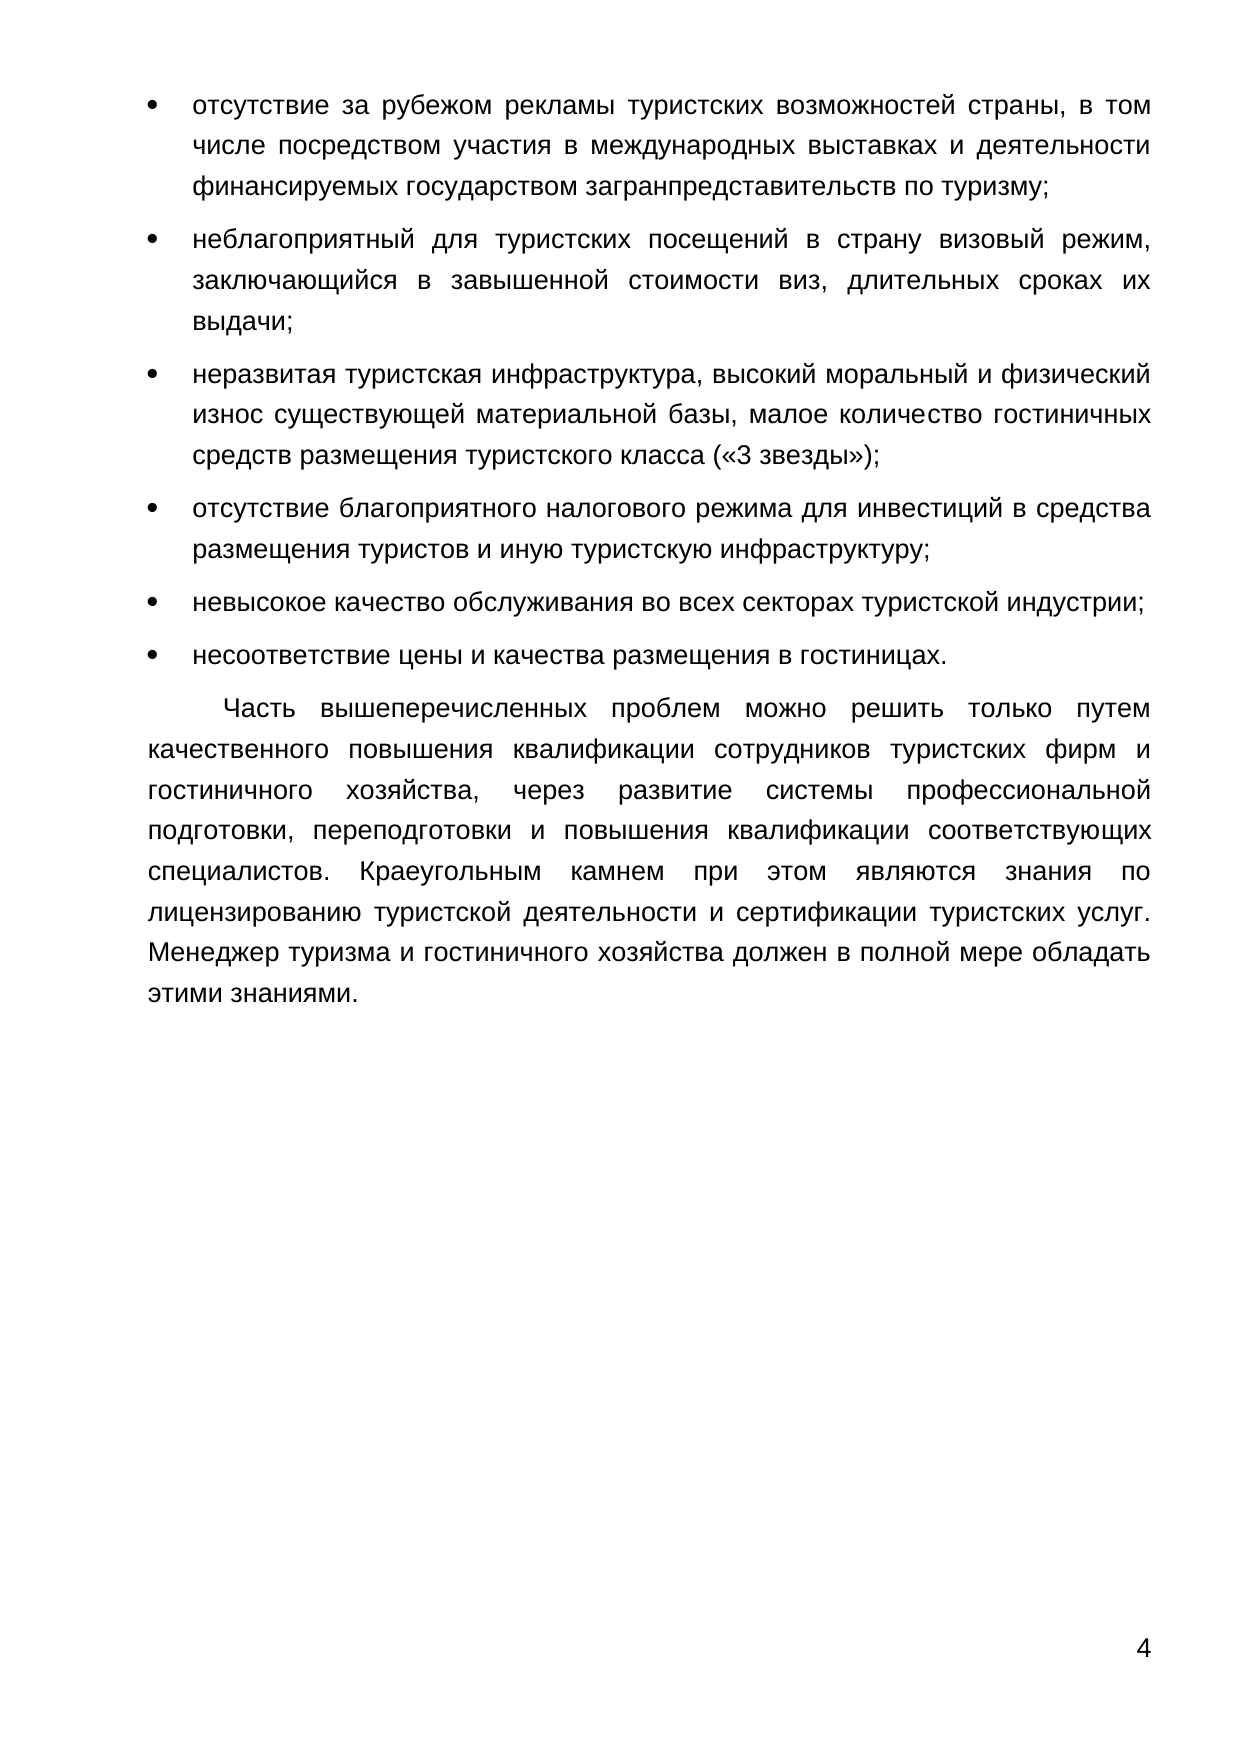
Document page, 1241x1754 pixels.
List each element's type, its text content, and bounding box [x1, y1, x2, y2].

list неблагоприятный для туристских посещений в страну визовый режим, заключающийся в завышенной стоимости виз, длительных сроках их выдачи; [148, 223, 1152, 336]
list несоответствие цены и качества размещения в гостиницах. [148, 639, 1152, 671]
list неразвитая туристская инфраструктура, высокий моральный и физический износ существующей материальной базы, малое количество гостиничных средств размещения туристского класса («3 звезды»); [148, 358, 1152, 470]
list отсутствие за рубежом рекламы туристских возможностей страны, в том числе посредством участия в международных выставках и деятельности финансируемых государством загранпредставительств по туризму; [148, 89, 1152, 201]
list невысокое качество обслуживания во всех секторах туристской индустрии; [148, 586, 1152, 617]
text Часть вышеперечисленных проблем можно решить только путем качественного повышения квалификации сотрудников туристских фирм и гостиничного хозяйства, через развитие системы профессиональной подготовки, переподготовки и повышения квалификации соответствующих специалистов. Краеугольным камнем при этом являются знания по лицензированию туристской деятельности и сертификации туристских услуг. Менеджер туризма и гостиничного хозяйства должен в полной мере обладать этими знаниями. [148, 692, 1152, 1008]
list отсутствие благоприятного налогового режима для инвестиций в средства размещения туристов и иную туристскую инфраструктуру; [148, 492, 1152, 564]
